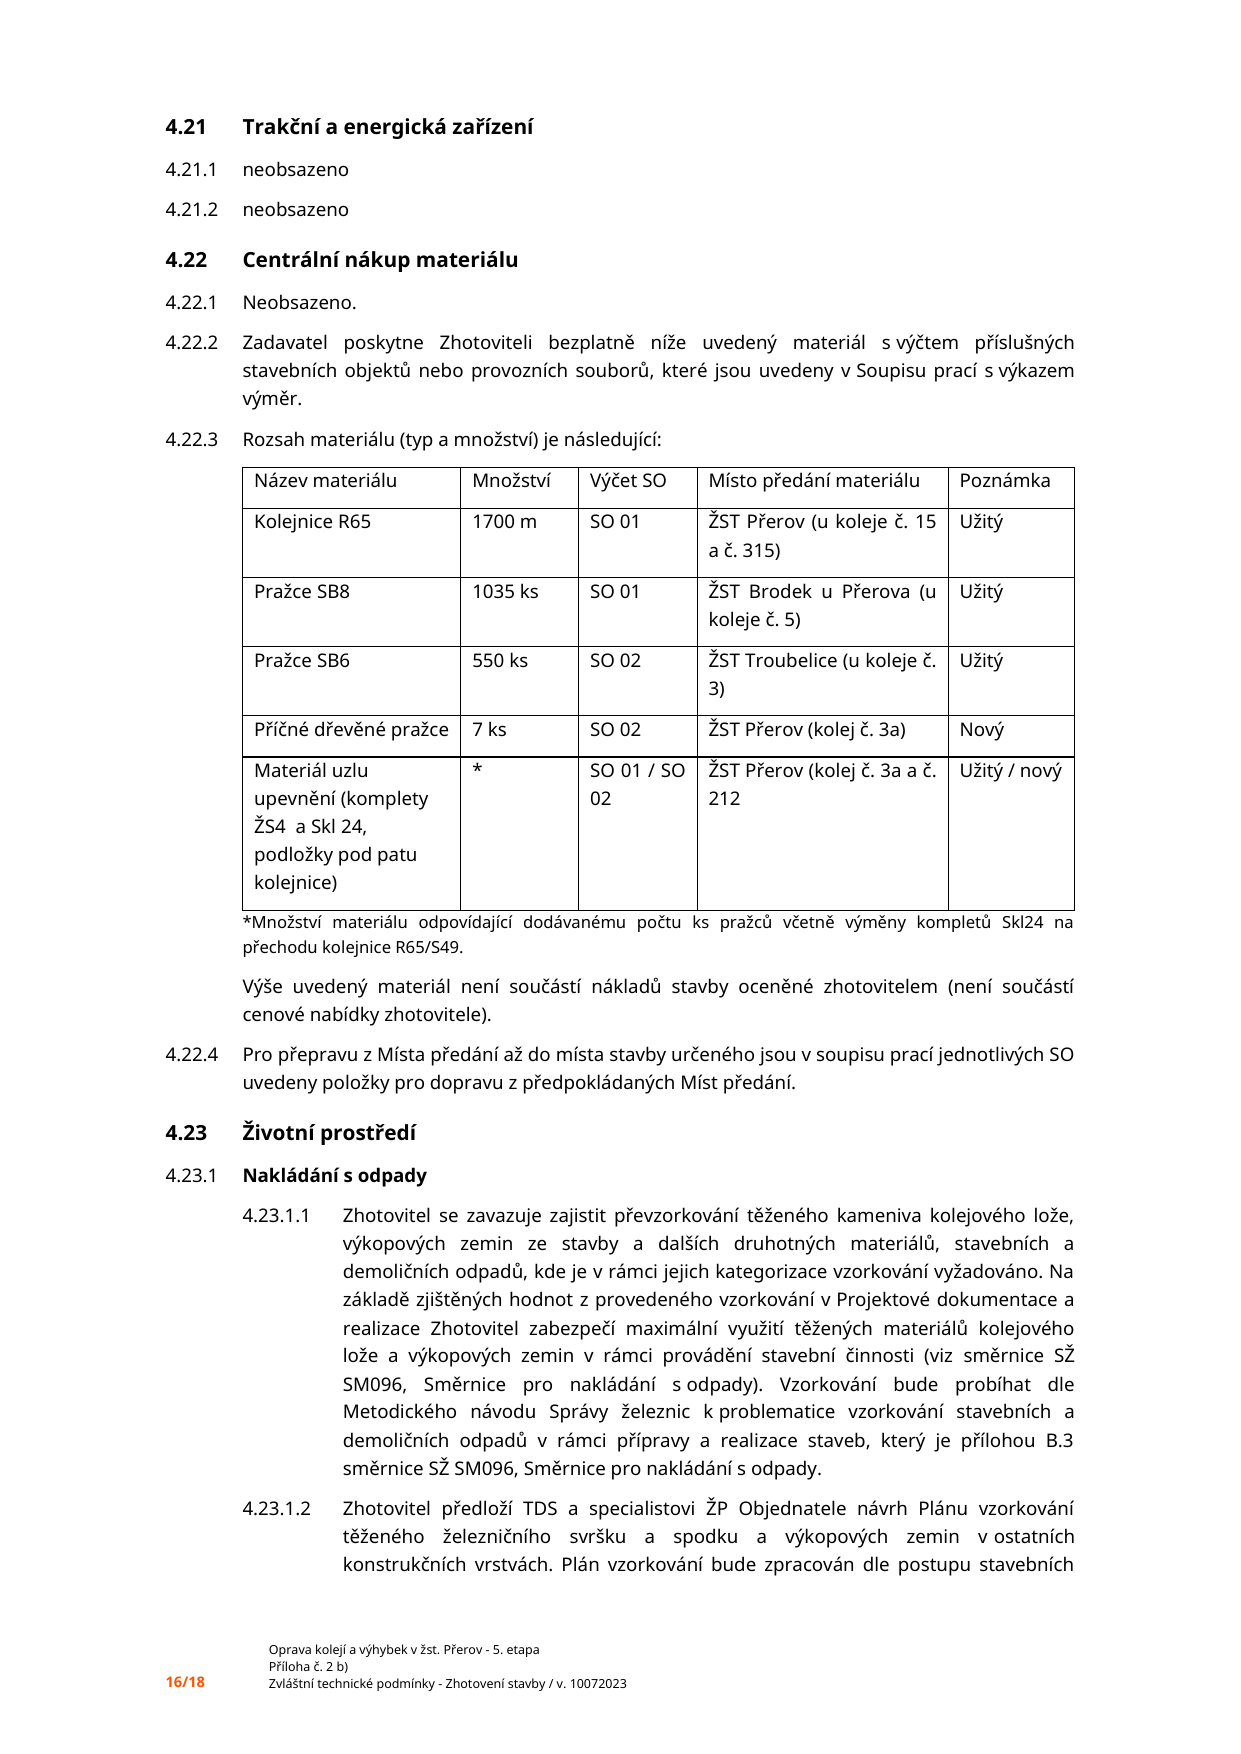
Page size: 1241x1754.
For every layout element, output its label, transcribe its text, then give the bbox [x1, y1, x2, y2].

text Neobsazeno. [165, 289, 1075, 314]
table_header Výčet SO [579, 468, 697, 508]
text Rozsah materiálu (typ a množství) je následující: [165, 426, 1075, 452]
table_cell SO 02 [579, 647, 697, 715]
text Zadavatel poskytne Zhotoviteli bezplatně níže uvedený materiál s výčtem příslušných stavebních objektů nebo provozních souborů, které jsou uvedeny v Soupisu prací s výkazem výměr. [165, 329, 1075, 411]
table_header Množství [461, 468, 578, 508]
table_cell Nový [949, 716, 1074, 756]
text Pro přepravu z Místa předání až do místa stavby určeného jsou v soupisu prací jednotlivých SO uvedeny položky pro dopravu z předpokládaných Míst předání. [165, 1042, 1075, 1095]
table_cell * [461, 758, 578, 910]
table_cell Užitý / nový [949, 758, 1074, 910]
text Nakládání s odpady [165, 1162, 1075, 1188]
table_cell ŽST Přerov (u koleje č. 15 a č. 315) [698, 509, 948, 577]
table_cell Materiál uzlu upevnění (komplety ŽS4 a Skl 24, podložky pod patu kolejnice) [243, 758, 460, 910]
table_cell 550 ks [461, 647, 578, 715]
table_cell 7 ks [461, 716, 578, 756]
text Trakční a energická zařízení [165, 112, 1075, 141]
text Centrální nákup materiálu [165, 245, 1075, 274]
text Zhotovitel se zavazuje zajistit převzorkování těženého kameniva kolejového lože, výkopových zemin ze stavby a dalších druhotných materiálů, stavebních a demoličních odpadů, kde je v rámci jejich kategorizace vzorkování vyžadováno. Na základě zjištěných hodnot z provedeného vzorkování v Projektové dokumentace a realizace Zhotovitel zabezpečí maximální využití těžených materiálů kolejového lože a výkopových zemin v rámci provádění stavební činnosti (viz směrnice SŽ SM096, Směrnice pro nakládání s odpady). Vzorkování bude probíhat dle Metodického návodu Správy železnic k problematice vzorkování stavebních a demoličních odpadů v rámci přípravy a realizace staveb, který je přílohou B.3 směrnice SŽ SM096, Směrnice pro nakládání s odpady. [242, 1203, 1075, 1480]
table_cell Kolejnice R65 [243, 509, 460, 577]
table_cell Užitý [949, 578, 1074, 646]
table_cell SO 01 [579, 578, 697, 646]
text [242, 1495, 1075, 1577]
list Výše uvedený materiál není součástí nákladů stavby oceněné zhotovitelem (není součástí cenové nabídky zhotovitele). [242, 973, 1075, 1027]
table_cell Užitý [949, 647, 1074, 715]
table_cell ŽST Přerov (kolej č. 3a) [698, 716, 948, 756]
table_header Místo předání materiálu [698, 468, 948, 508]
table_cell ŽST Troubelice (u koleje č. 3) [698, 647, 948, 715]
list *Množství materiálu odpovídající dodávanému počtu ks pražců včetně výměny kompletů Skl24 na přechodu kolejnice R65/S49. [242, 911, 1075, 958]
table_cell SO 01 [579, 509, 697, 577]
text Životní prostředí [165, 1118, 1075, 1147]
table_cell ŽST Přerov (kolej č. 3a a č. 212 [698, 758, 948, 910]
table_cell SO 02 [579, 716, 697, 756]
table_cell SO 01 / SO 02 [579, 758, 697, 910]
text neobsazeno [165, 196, 1075, 222]
table_cell Příčné dřevěné pražce [243, 716, 460, 756]
table_cell 1700 m [461, 509, 578, 577]
table_cell ŽST Brodek u Přerova (u koleje č. 5) [698, 578, 948, 646]
table_cell Pražce SB6 [243, 647, 460, 715]
table_header Poznámka [949, 468, 1074, 508]
table_cell 1035 ks [461, 578, 578, 646]
table_cell Pražce SB8 [243, 578, 460, 646]
text neobsazeno [165, 156, 1075, 181]
table_cell Užitý [949, 509, 1074, 577]
table_header Název materiálu [243, 468, 460, 508]
